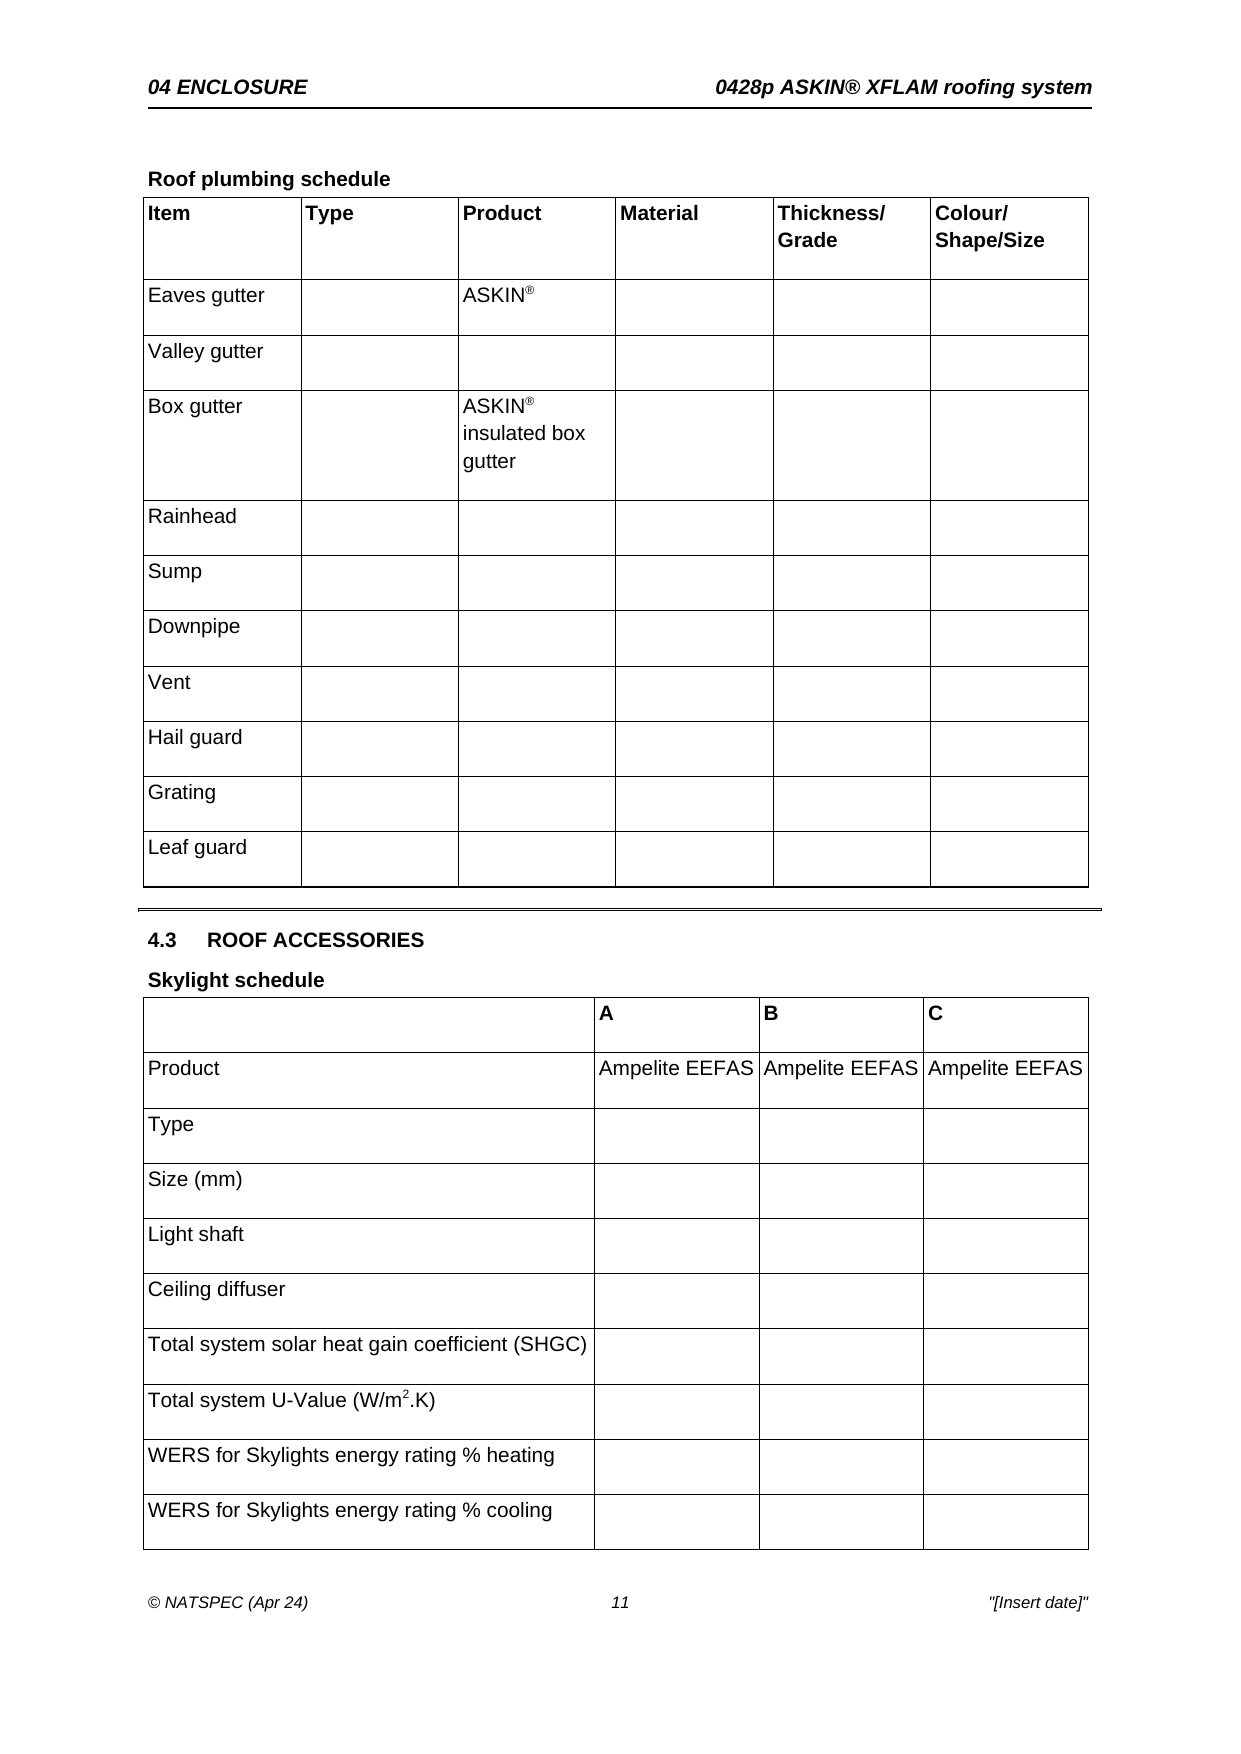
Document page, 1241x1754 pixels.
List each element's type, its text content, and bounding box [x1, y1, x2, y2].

table_cell [760, 1219, 923, 1273]
table_cell [459, 556, 615, 610]
table_cell [760, 1274, 923, 1328]
table_cell [302, 501, 458, 555]
table_header A [595, 998, 759, 1052]
table_cell Sump [144, 556, 301, 610]
table_header Type [302, 198, 458, 279]
table_header Thickness/ Grade [774, 198, 930, 279]
table_cell [774, 667, 930, 721]
table_cell [774, 336, 930, 390]
table_header Material [616, 198, 773, 279]
table_cell [595, 1109, 759, 1163]
subtitle Roof plumbing schedule [148, 167, 1092, 191]
table_cell Total system U-Value (W/m2.K) [144, 1385, 594, 1439]
table_cell [616, 667, 773, 721]
table_cell [595, 1219, 759, 1273]
table_cell Downpipe [144, 611, 301, 666]
table_cell Valley gutter [144, 336, 301, 390]
table_cell [760, 1329, 923, 1383]
table_cell [302, 336, 458, 390]
table_cell Grating [144, 777, 301, 831]
table_cell [459, 611, 615, 666]
table_cell [924, 1219, 1088, 1273]
table_cell [931, 501, 1088, 555]
table_cell Hail guard [144, 722, 301, 776]
table_cell [595, 1274, 759, 1328]
table_cell [459, 336, 615, 390]
table_header Colour/Shape/Size [931, 198, 1088, 279]
table_cell Type [144, 1109, 594, 1163]
table_cell Box gutter [144, 391, 301, 500]
table_cell [616, 556, 773, 610]
table_cell Leaf guard [144, 832, 301, 886]
table_cell Ampelite EEFAS [595, 1053, 759, 1107]
table_cell [595, 1440, 759, 1494]
table_cell [931, 777, 1088, 831]
table_cell [931, 832, 1088, 886]
table_cell ASKIN® [459, 280, 615, 334]
table_cell [760, 1440, 923, 1494]
table_header B [760, 998, 923, 1052]
table_cell [302, 667, 458, 721]
table_cell ASKIN® insulated box gutter [459, 391, 615, 500]
table_cell [459, 501, 615, 555]
table_cell [459, 722, 615, 776]
table_cell Total system solar heat gain coefficient (SHGC) [144, 1329, 594, 1383]
table_cell [616, 777, 773, 831]
table_cell [760, 1385, 923, 1439]
table_cell WERS for Skylights energy rating % heating [144, 1440, 594, 1494]
table_cell [616, 832, 773, 886]
table_cell [774, 611, 930, 666]
table_cell [924, 1109, 1088, 1163]
table_cell [459, 832, 615, 886]
table_cell [774, 501, 930, 555]
table_cell [931, 391, 1088, 500]
table_cell [774, 777, 930, 831]
table_cell [616, 722, 773, 776]
table_cell [459, 667, 615, 721]
table_cell [924, 1274, 1088, 1328]
table_cell [931, 722, 1088, 776]
table_cell [595, 1164, 759, 1218]
table_cell [302, 832, 458, 886]
table_cell [931, 336, 1088, 390]
table_cell Size (mm) [144, 1164, 594, 1218]
table_cell Product [144, 1053, 594, 1107]
table_cell [616, 501, 773, 555]
table_cell [774, 280, 930, 334]
table_cell [931, 611, 1088, 666]
table_header Product [459, 198, 615, 279]
table_cell [760, 1164, 923, 1218]
table_cell WERS for Skylights energy rating % cooling [144, 1495, 594, 1549]
table_cell Rainhead [144, 501, 301, 555]
table_cell [302, 391, 458, 500]
table_cell Eaves gutter [144, 280, 301, 334]
table_cell [595, 1329, 759, 1383]
table_cell Ampelite EEFAS [924, 1053, 1088, 1107]
table_cell [302, 556, 458, 610]
table_cell [616, 336, 773, 390]
subtitle Roof accessories [148, 927, 1092, 951]
table_cell [760, 1495, 923, 1549]
table_cell [774, 391, 930, 500]
table_cell [616, 611, 773, 666]
table_cell [616, 391, 773, 500]
table_cell Light shaft [144, 1219, 594, 1273]
table_cell [595, 1385, 759, 1439]
table_cell Ceiling diffuser [144, 1274, 594, 1328]
table_cell [774, 832, 930, 886]
table_cell [924, 1164, 1088, 1218]
table_cell [302, 280, 458, 334]
table_cell Vent [144, 667, 301, 721]
table_header [144, 998, 594, 1052]
table_cell [302, 722, 458, 776]
table_cell [595, 1495, 759, 1549]
table_cell [931, 280, 1088, 334]
table_cell [459, 777, 615, 831]
table_cell Ampelite EEFAS [760, 1053, 923, 1107]
table_header C [924, 998, 1088, 1052]
table_cell [774, 556, 930, 610]
table_cell [774, 722, 930, 776]
subtitle Skylight schedule [148, 967, 1092, 991]
table_cell [931, 556, 1088, 610]
table_header Item [144, 198, 301, 279]
table_cell [931, 667, 1088, 721]
table_cell [302, 611, 458, 666]
table_cell [302, 777, 458, 831]
table_cell [760, 1109, 923, 1163]
table_cell [924, 1495, 1088, 1549]
table_cell [616, 280, 773, 334]
table_cell [924, 1385, 1088, 1439]
table_cell [924, 1329, 1088, 1383]
table_cell [924, 1440, 1088, 1494]
